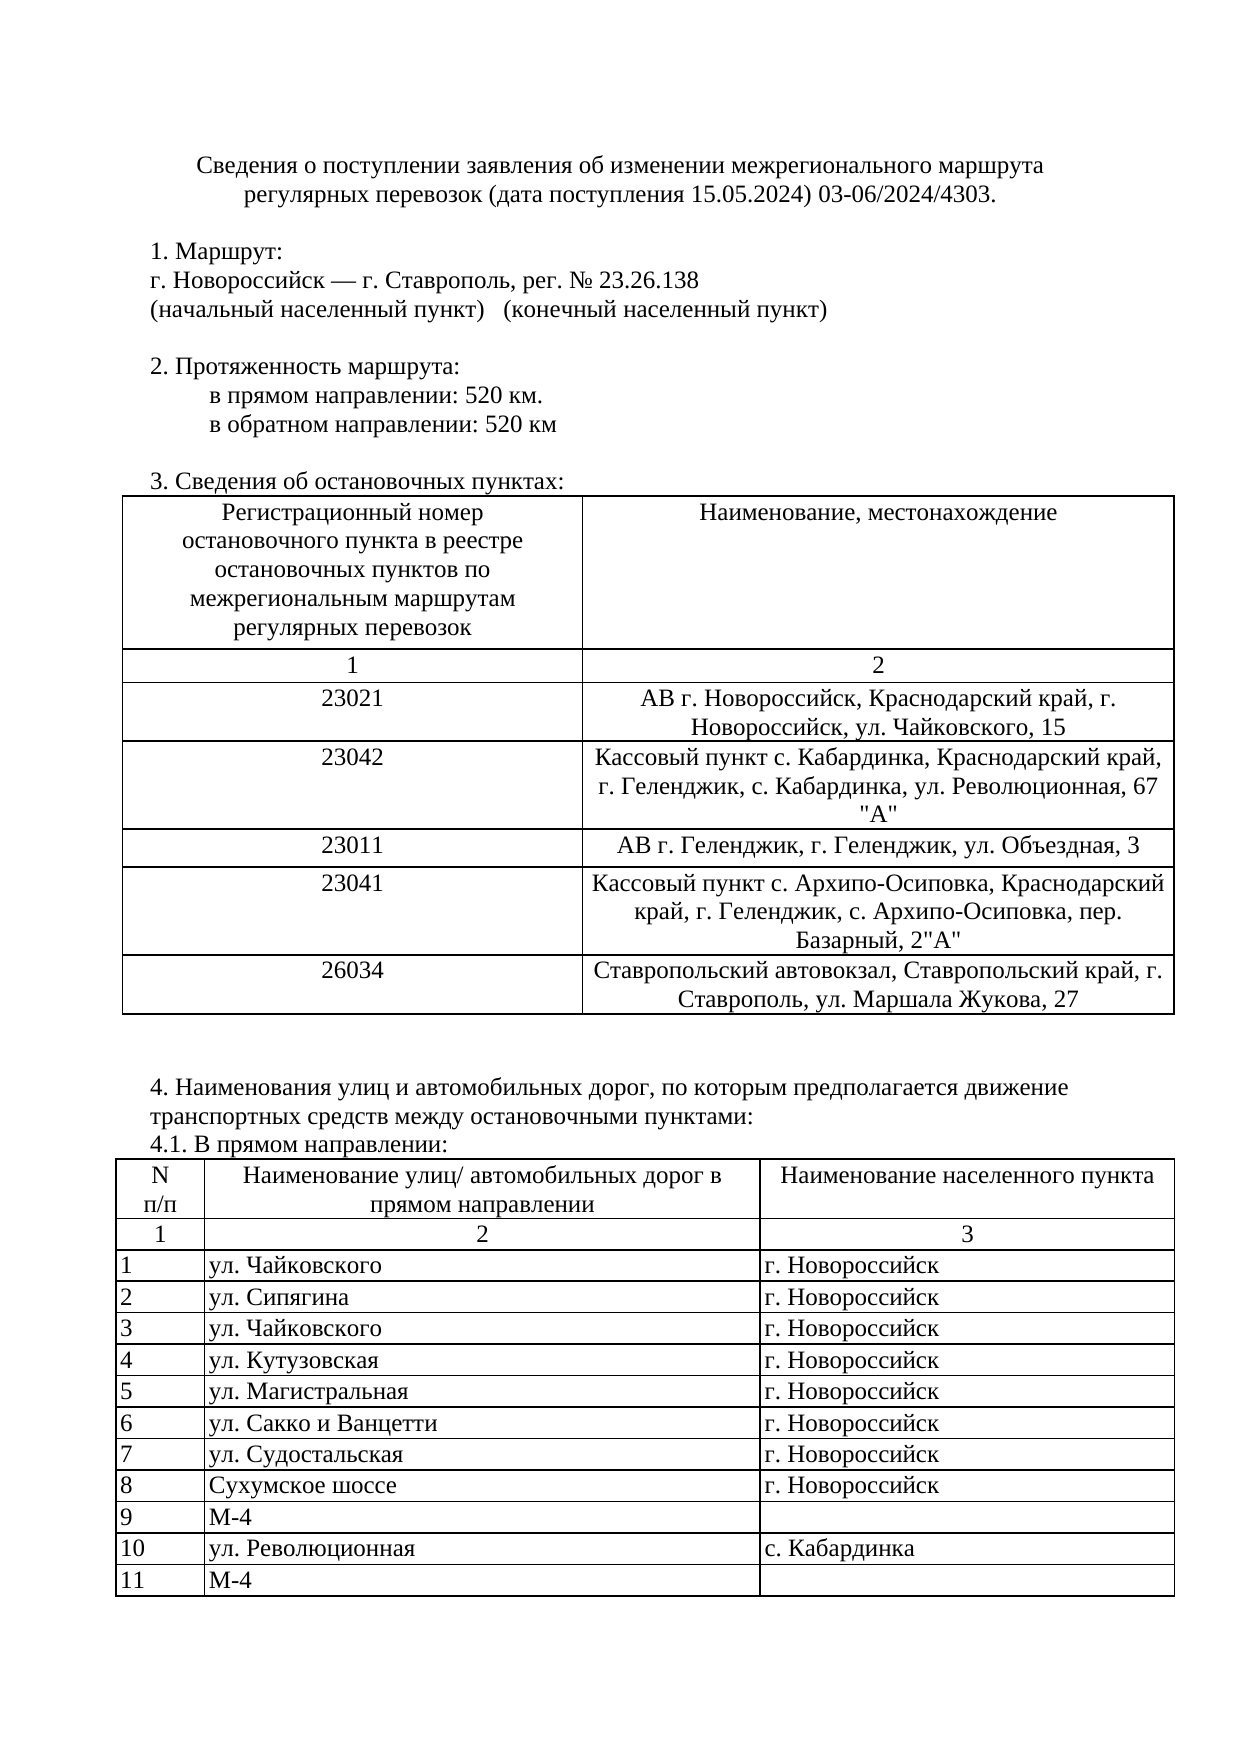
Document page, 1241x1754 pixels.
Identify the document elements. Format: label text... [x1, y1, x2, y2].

text 4.1. В прямом направлении: [150, 1129, 1090, 1158]
table_cell Ставропольский автовокзал, Ставропольский край, г. Ставрополь, ул. Маршала Жукова, 27 [583, 956, 1173, 1013]
table_cell 9 [117, 1502, 204, 1532]
table_header Регистрационный номер остановочного пункта в реестре остановочных пунктов по межрегиональным маршрутам регулярных перевозок [123, 497, 582, 648]
table_cell 23011 [123, 830, 582, 866]
table_cell г. Новороссийск [761, 1439, 1174, 1469]
table_header N п/п [117, 1160, 204, 1217]
table_cell Кассовый пункт с. Архипо-Осиповка, Краснодарский край, г. Геленджик, с. Архипо-Осиповка, пер. Базарный, 2"А" [583, 868, 1173, 954]
table_cell 1 [117, 1219, 204, 1249]
table_cell Сухумское шоссе [205, 1471, 759, 1501]
table_cell 3 [761, 1219, 1174, 1249]
table_cell 6 [117, 1408, 204, 1438]
table_cell 23042 [123, 742, 582, 828]
table_cell 1 [117, 1251, 204, 1280]
table_cell г. Новороссийск [761, 1313, 1174, 1343]
table_cell Кассовый пункт с. Кабардинка, Краснодарский край, г. Геленджик, с. Кабардинка, ул. Революционная, 67 "А" [583, 742, 1173, 828]
table_cell ул. Чайковского [205, 1313, 759, 1343]
table_cell ул. Магистральная [205, 1376, 759, 1406]
table_cell г. Новороссийск [761, 1376, 1174, 1406]
table_cell г. Новороссийск [761, 1408, 1174, 1438]
table_cell 3 [117, 1313, 204, 1343]
table_cell 2 [583, 650, 1173, 681]
text в прямом направлении: 520 км. [150, 380, 1090, 409]
table_cell с. Кабардинка [761, 1534, 1174, 1563]
text 4. Наименования улиц и автомобильных дорог, по которым предполагается движение транспортных средств между остановочными пунктами: [150, 1072, 1090, 1129]
table_cell ул. Чайковского [205, 1251, 759, 1280]
table_cell 26034 [123, 956, 582, 1013]
table_cell ул. Кутузовская [205, 1345, 759, 1375]
text 2. Протяженность маршрута: [150, 351, 1090, 380]
table_cell ул. Сипягина [205, 1282, 759, 1312]
table_cell АВ г. Геленджик, г. Геленджик, ул. Объездная, 3 [583, 830, 1173, 866]
table_cell г. Новороссийск [761, 1282, 1174, 1312]
table_cell г. Новороссийск [761, 1251, 1174, 1280]
table_cell 1 [123, 650, 582, 681]
table_cell 2 [205, 1219, 759, 1249]
table_cell г. Новороссийск [761, 1471, 1174, 1501]
table_cell г. Новороссийск [761, 1345, 1174, 1375]
table_cell М-4 [205, 1565, 759, 1595]
table_cell ул. Сакко и Ванцетти [205, 1408, 759, 1438]
table_header Наименование населенного пункта [761, 1160, 1174, 1217]
table_cell ул. Революционная [205, 1534, 759, 1563]
table_cell 23041 [123, 868, 582, 954]
table_cell АВ г. Новороссийск, Краснодарский край, г. Новороссийск, ул. Чайковского, 15 [583, 683, 1173, 740]
table_cell 7 [117, 1439, 204, 1469]
table_cell ул. Судостальская [205, 1439, 759, 1469]
table_cell 10 [117, 1534, 204, 1563]
text в обратном направлении: 520 км [150, 409, 1090, 437]
table_cell 5 [117, 1376, 204, 1406]
table_header Наименование улиц/ автомобильных дорог в прямом направлении [205, 1160, 759, 1217]
table_cell 11 [117, 1565, 204, 1595]
table_cell [761, 1502, 1174, 1532]
text 1. Маршрут: [150, 236, 1090, 265]
table_cell 4 [117, 1345, 204, 1375]
text Сведения о поступлении заявления об изменении межрегионального маршрута регулярных перевозок (дата поступления 15.05.2024) 03-06/2024/4303. [150, 150, 1090, 207]
text (начальный населенный пункт) (конечный населенный пункт) [150, 294, 1090, 322]
text г. Новороссийск — г. Ставрополь, рег. № 23.26.138 [150, 265, 1090, 294]
text 3. Сведения об остановочных пунктах: [150, 466, 1090, 495]
table_cell [761, 1565, 1174, 1595]
table_header Наименование, местонахождение [583, 497, 1173, 648]
table_cell М-4 [205, 1502, 759, 1532]
table_cell 2 [117, 1282, 204, 1312]
table_cell 23021 [123, 683, 582, 740]
table_cell 8 [117, 1471, 204, 1501]
